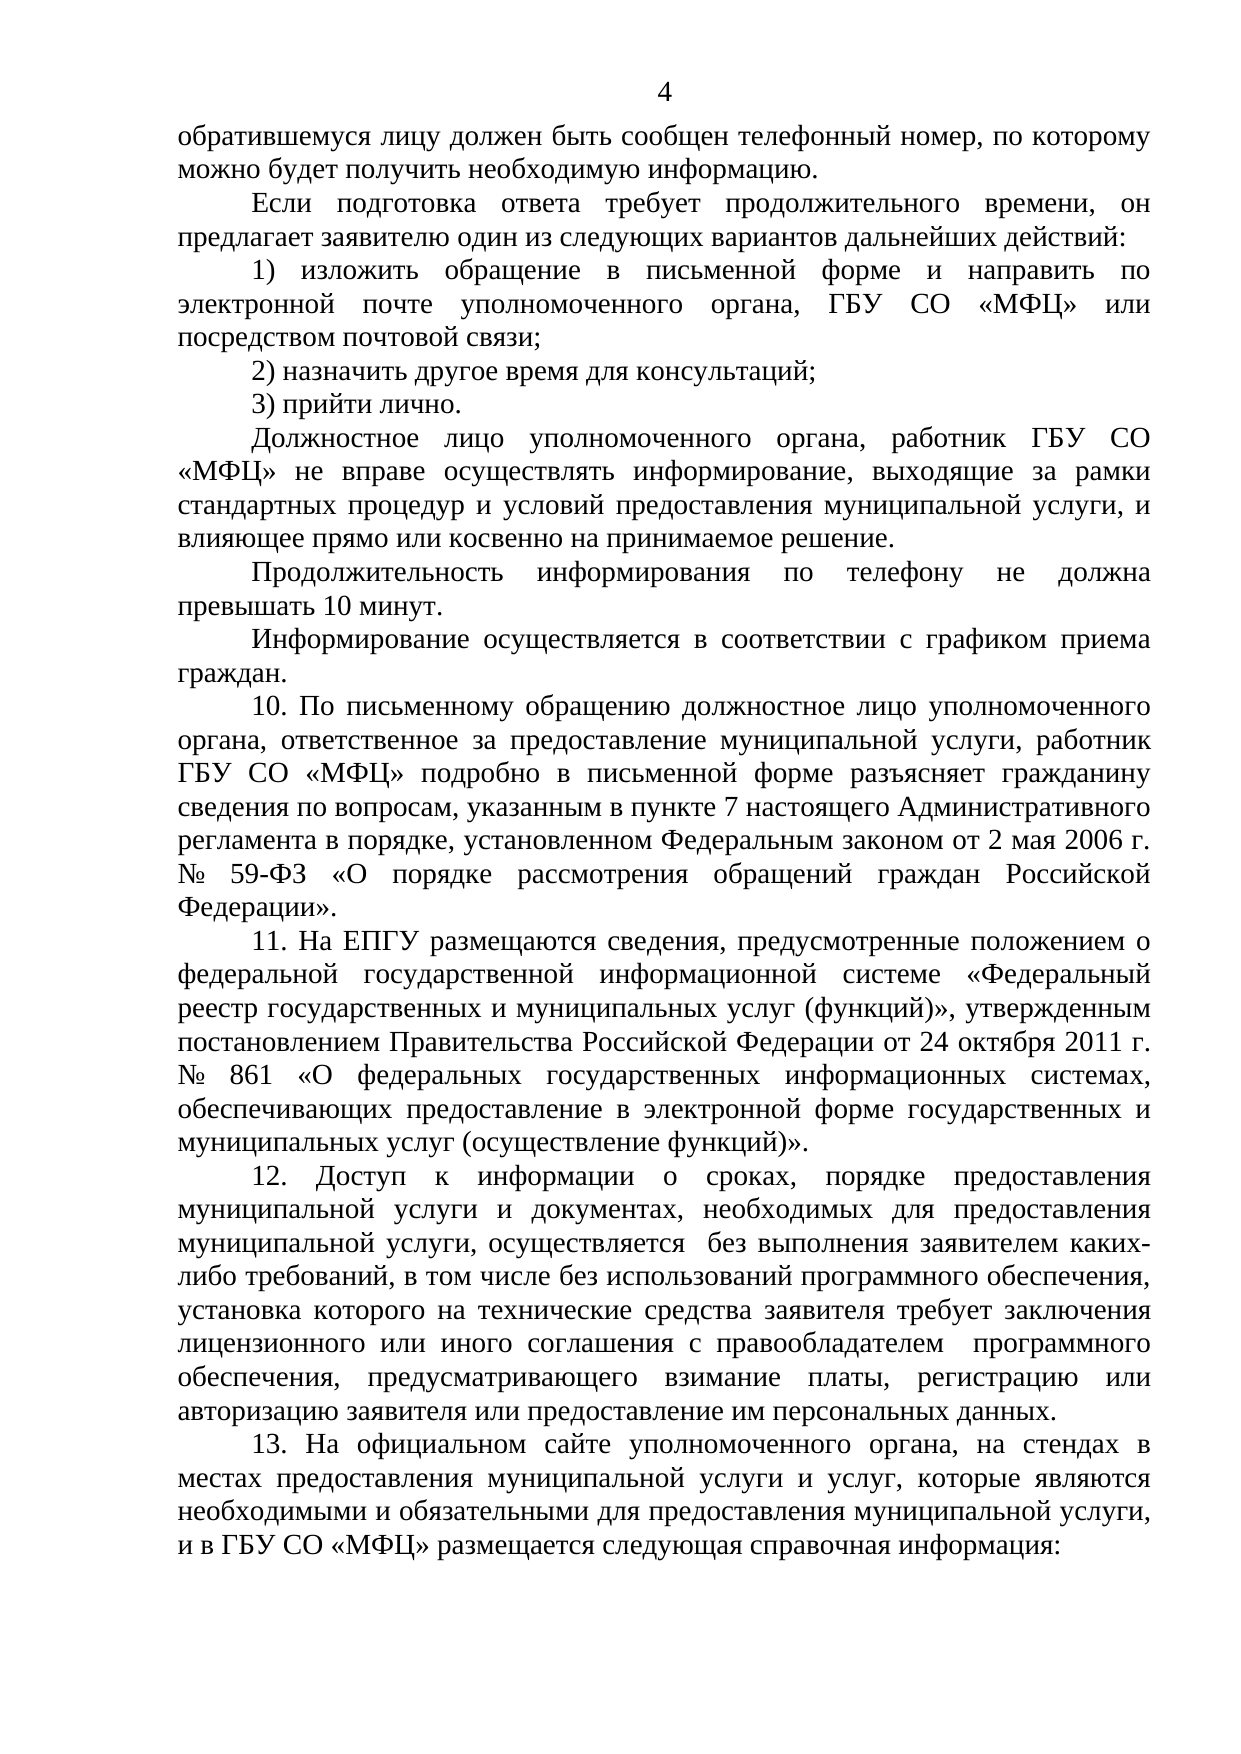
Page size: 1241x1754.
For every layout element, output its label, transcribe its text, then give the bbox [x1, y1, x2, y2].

text Должностное лицо уполномоченного органа, работник ГБУ СО «МФЦ» не вправе осуществлять информирование, выходящие за рамки стандартных процедур и условий предоставления муниципальной услуги, и влияющее прямо или косвенно на принимаемое решение. [177, 420, 1152, 554]
text Информирование осуществляется в соответствии с графиком приема граждан. [177, 621, 1152, 688]
text Если подготовка ответа требует продолжительного времени, он предлагает заявителю один из следующих вариантов дальнейших действий: [177, 185, 1152, 252]
text 1) изложить обращение в письменной форме и направить по электронной почте уполномоченного органа, ГБУ СО «МФЦ» или посредством почтовой связи; [177, 252, 1152, 353]
text 13. На официальном сайте уполномоченного органа, на стендах в местах предоставления муниципальной услуги и услуг, которые являются необходимыми и обязательными для предоставления муниципальной услуги, и в ГБУ СО «МФЦ» размещается следующая справочная информация: [177, 1426, 1152, 1560]
text 11. На ЕПГУ размещаются сведения, предусмотренные положением о федеральной государственной информационной системе «Федеральный реестр государственных и муниципальных услуг (функций)», утвержденным постановлением Правительства Российской Федерации от 24 октября 2011 г. № 861 «О федеральных государственных информационных системах, обеспечивающих предоставление в электронной форме государственных и муниципальных услуг (осуществление функций)». [177, 923, 1152, 1158]
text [177, 118, 1152, 185]
text 3) прийти лично. [177, 386, 1152, 420]
text Продолжительность информирования по телефону не должна превышать 10 минут. [177, 554, 1152, 621]
text 2) назначить другое время для консультаций; [177, 353, 1152, 386]
text 12. Доступ к информации о сроках, порядке предоставления муниципальной услуги и документах, необходимых для предоставления муниципальной услуги, осуществляется без выполнения заявителем каких-либо требований, в том числе без использований программного обеспечения, установка которого на технические средства заявителя требует заключения лицензионного или иного соглашения с правообладателем программного обеспечения, предусматривающего взимание платы, регистрацию или авторизацию заявителя или предоставление им персональных данных. [177, 1158, 1152, 1426]
text 10. По письменному обращению должностное лицо уполномоченного органа, ответственное за предоставление муниципальной услуги, работник ГБУ СО «МФЦ» подробно в письменной форме разъясняет гражданину сведения по вопросам, указанным в пункте 7 настоящего Административного регламента в порядке, установленном Федеральным законом от 2 мая 2006 г. № 59-ФЗ «О порядке рассмотрения обращений граждан Российской Федерации». [177, 688, 1152, 923]
